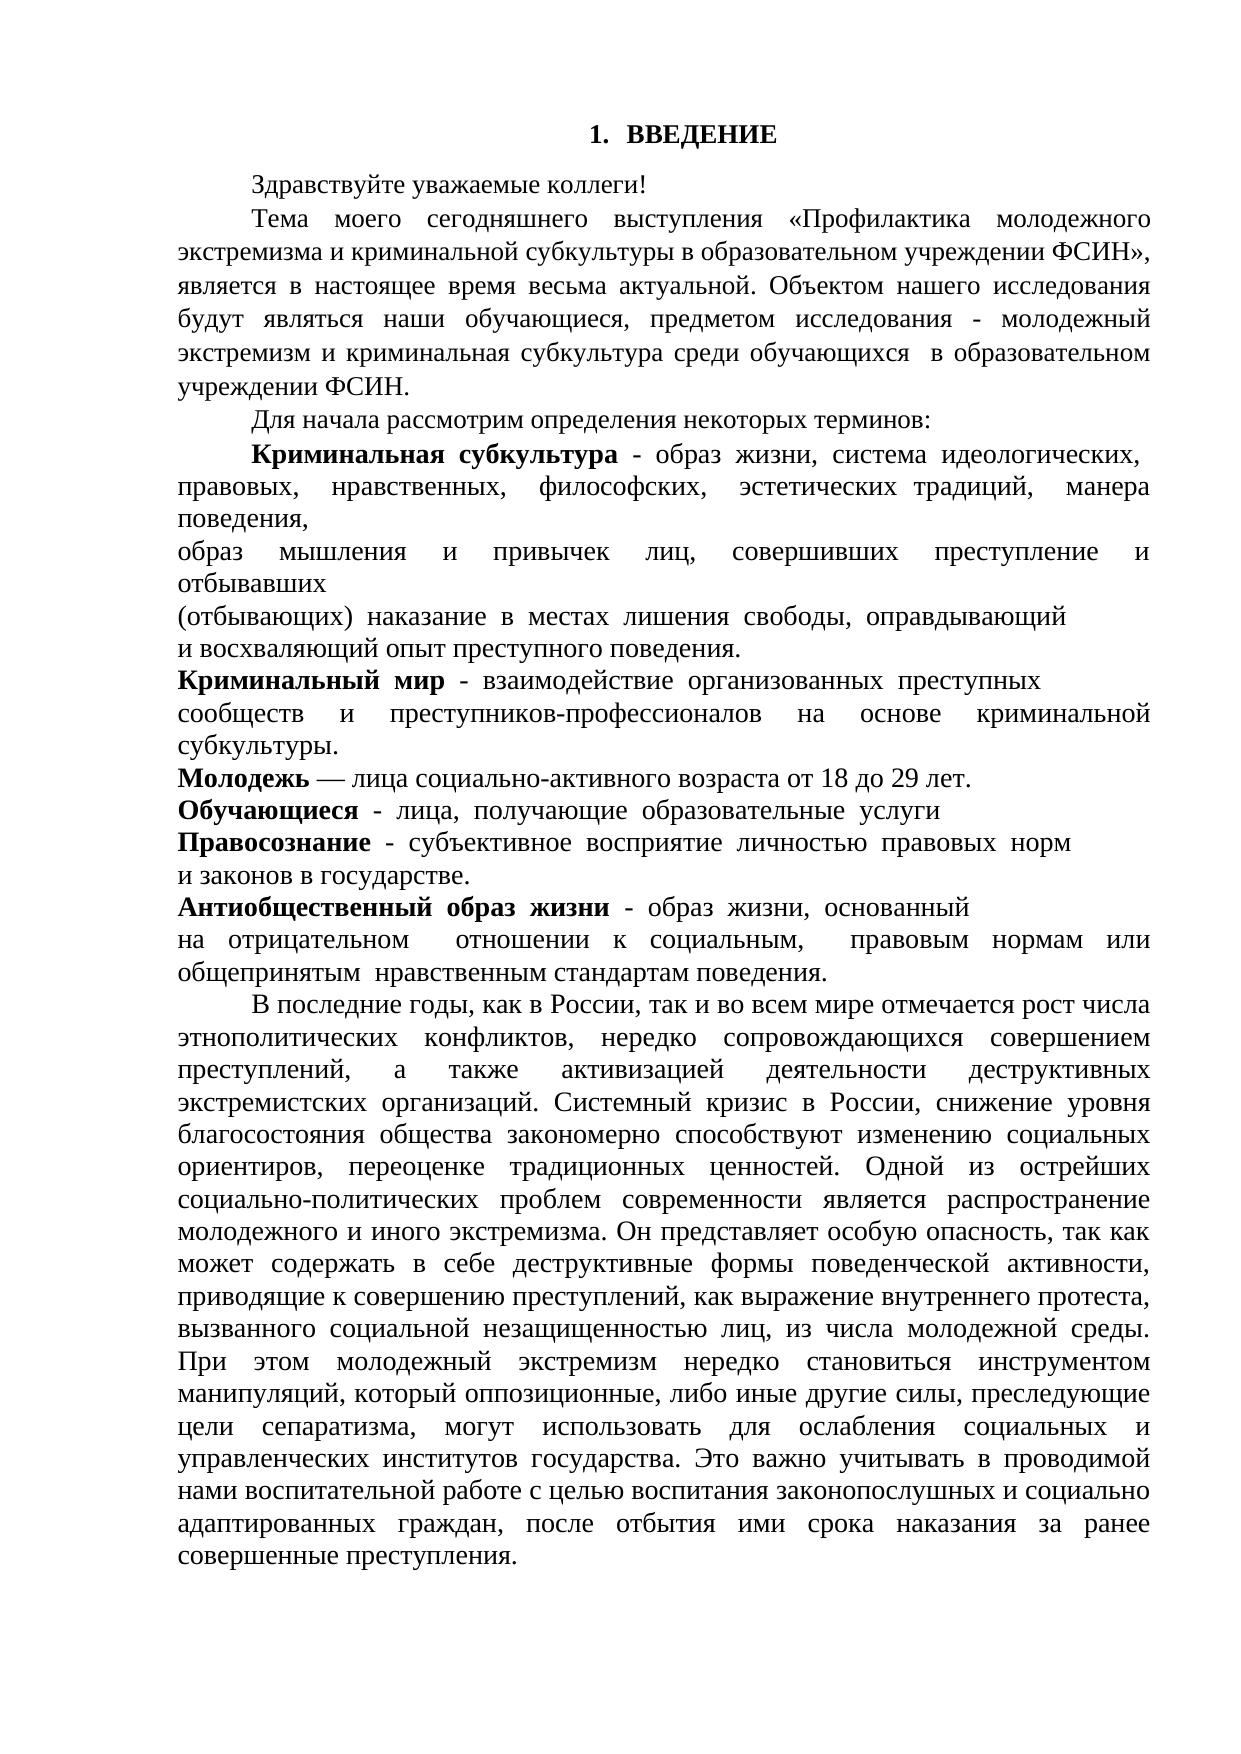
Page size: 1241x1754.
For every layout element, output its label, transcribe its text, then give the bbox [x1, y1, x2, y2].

text и законов в государстве. [177, 858, 1152, 890]
text и восхваляющий опыт преступного поведения. [177, 631, 1152, 663]
text сообществ и преступников-профессионалов на основе криминальной субкультуры. [177, 696, 1152, 761]
text Молодежь — лица социально-активного возраста от 18 до 29 лет. [177, 761, 1152, 793]
text Здравствуйте уважаемые коллеги! [177, 168, 1152, 199]
text Криминальный мир - взаимодействие организованных преступных [177, 663, 1152, 696]
text Тема моего сегодняшнего выступления «Профилактика молодежного экстремизма и криминальной субкультуры в образовательном учреждении ФСИН», является в настоящее время весьма актуальной. Объектом нашего исследования будут являться наши обучающиеся, предметом исследования - молодежный экстремизм и криминальная субкультура среди обучающихся в образовательном учреждении ФСИН. [177, 202, 1152, 401]
text правовых, нравственных, философских, эстетических традиций, манера поведения, [177, 469, 1152, 534]
text на отрицательном отношении к социальным, правовым нормам или общепринятым нравственным стандартам поведения. [177, 923, 1152, 987]
text Обучающиеся - лица, получающие образовательные услуги [177, 793, 1152, 825]
text образ мышления и привычек лиц, совершивших преступление и отбывавших [177, 534, 1152, 599]
text В последние годы, как в России, так и во всем мире отмечается рост числа этнополитических конфликтов, нередко сопровождающихся совершением преступлений, а также активизацией деятельности деструктивных экстремистских организаций. Системный кризис в России, снижение уровня благосостояния общества закономерно способствуют изменению социальных ориентиров, переоценке традиционных ценностей. Одной из острейших социально-политических проблем современности является распространение молодежного и иного экстремизма. Он представляет особую опасность, так как может содержать в себе деструктивные формы поведенческой активности, приводящие к совершению преступлений, как выражение внутреннего протеста, вызванного социальной незащищенностью лиц, из числа молодежной среды. При этом молодежный экстремизм нередко становиться инструментом манипуляций, который оппозиционные, либо иные другие силы, преследующие цели сепаратизма, могут использовать для ослабления социальных и управленческих институтов государства. Это важно учитывать в проводимой нами воспитательной работе с целью воспитания законопослушных и социально адаптированных граждан, после отбытия ими срока наказания за ранее совершенные преступления. [177, 987, 1152, 1571]
text Для начала рассмотрим определения некоторых терминов: [177, 403, 1152, 434]
list ВВЕДЕНИЕ [215, 118, 1152, 149]
text Криминальная субкультура - образ жизни, система идеологических, [177, 437, 1152, 469]
text Правосознание - субъективное восприятие личностью правовых норм [177, 825, 1152, 858]
text Антиобщественный образ жизни - образ жизни, основанный [177, 890, 1152, 923]
text (отбывающих) наказание в местах лишения свободы, оправдывающий [177, 599, 1152, 631]
